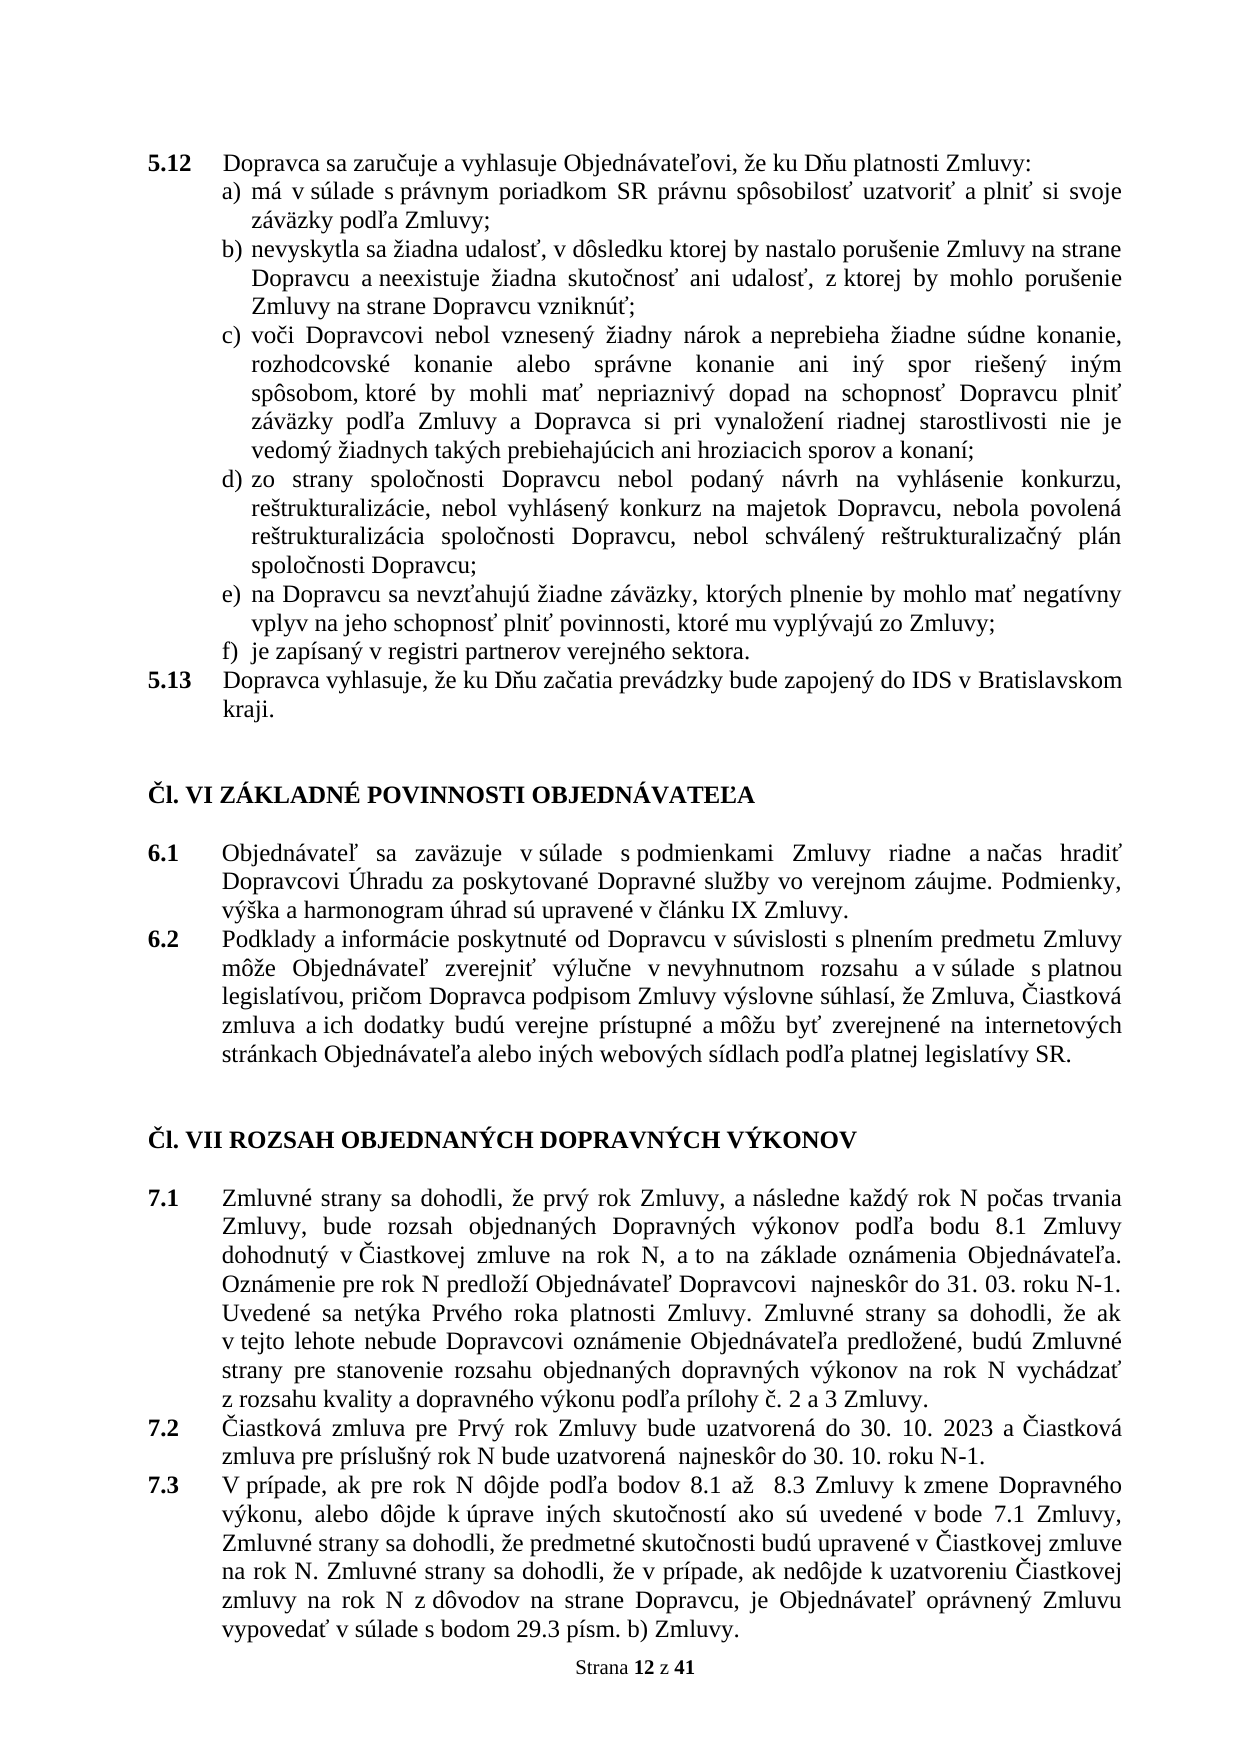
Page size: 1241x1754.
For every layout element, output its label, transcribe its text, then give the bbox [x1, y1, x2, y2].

list nevyskytla sa žiadna udalosť, v dôsledku ktorej by nastalo porušenie Zmluvy na strane Dopravcu a neexistuje žiadna skutočnosť ani udalosť, z ktorej by mohlo porušenie Zmluvy na strane Dopravcu vzniknúť; [222, 234, 1122, 320]
list je zapísaný v registri partnerov verejného sektora. [222, 636, 1122, 665]
list zo strany spoločnosti Dopravcu nebol podaný návrh na vyhlásenie konkurzu, reštrukturalizácie, nebol vyhlásený konkurz na majetok Dopravcu, nebola povolená reštrukturalizácia spoločnosti Dopravcu, nebol schválený reštrukturalizačný plán spoločnosti Dopravcu; [222, 464, 1122, 579]
list Čiastková zmluva pre Prvý rok Zmluvy bude uzatvorená do 30. 10. 2023 a Čiastková zmluva pre príslušný rok N bude uzatvorená najneskôr do 30. 10. roku N-1. [148, 1413, 1122, 1470]
list Objednávateľ sa zaväzuje v súlade s podmienkami Zmluvy riadne a načas hradiť Dopravcovi Úhradu za poskytované Dopravné služby vo verejnom záujme. Podmienky, výška a harmonogram úhrad sú upravené v článku IX Zmluvy. [148, 838, 1122, 924]
list voči Dopravcovi nebol vznesený žiadny nárok a neprebieha žiadne súdne konanie, rozhodcovské konanie alebo správne konanie ani iný spor riešený iným spôsobom, ktoré by mohli mať nepriaznivý dopad na schopnosť Dopravcu plniť záväzky podľa Zmluvy a Dopravca si pri vynaložení riadnej starostlivosti nie je vedomý žiadnych takých prebiehajúcich ani hroziacich sporov a konaní; [222, 320, 1122, 464]
list Dopravca sa zaručuje a vyhlasuje Objednávateľovi, že ku Dňu platnosti Zmluvy: [148, 148, 1122, 176]
list na Dopravcu sa nevzťahujú žiadne záväzky, ktorých plnenie by mohlo mať negatívny vplyv na jeho schopnosť plniť povinnosti, ktoré mu vyplývajú zo Zmluvy; [222, 579, 1122, 636]
list má v súlade s právnym poriadkom SR právnu spôsobilosť uzatvoriť a plniť si svoje záväzky podľa Zmluvy; [222, 176, 1122, 234]
subtitle Čl. VI ZÁKLADNÉ POVINNOSTI OBJEDNÁVATEĽA [148, 780, 1122, 809]
list Podklady a informácie poskytnuté od Dopravcu v súvislosti s plnením predmetu Zmluvy môže Objednávateľ zverejniť výlučne v nevyhnutnom rozsahu a v súlade s platnou legislatívou, pričom Dopravca podpisom Zmluvy výslovne súhlasí, že Zmluva, Čiastková zmluva a ich dodatky budú verejne prístupné a môžu byť zverejnené na internetových stránkach Objednávateľa alebo iných webových sídlach podľa platnej legislatívy SR. [148, 924, 1122, 1068]
subtitle Čl. VII ROZSAH OBJEDNANÝCH DOPRAVNÝCH VÝKONOV [148, 1125, 1122, 1154]
list Zmluvné strany sa dohodli, že prvý rok Zmluvy, a následne každý rok N počas trvania Zmluvy, bude rozsah objednaných Dopravných výkonov podľa bodu 8.1 Zmluvy dohodnutý v Čiastkovej zmluve na rok N, a to na základe oznámenia Objednávateľa. Oznámenie pre rok N predloží Objednávateľ Dopravcovi najneskôr do 31. 03. roku N-1. Uvedené sa netýka Prvého roka platnosti Zmluvy. Zmluvné strany sa dohodli, že ak v tejto lehote nebude Dopravcovi oznámenie Objednávateľa predložené, budú Zmluvné strany pre stanovenie rozsahu objednaných dopravných výkonov na rok N vychádzať z rozsahu kvality a dopravného výkonu podľa prílohy č. 2 a 3 Zmluvy. [148, 1183, 1122, 1413]
list V prípade, ak pre rok N dôjde podľa bodov 8.1 až 8.3 Zmluvy k zmene Dopravného výkonu, alebo dôjde k úprave iných skutočností ako sú uvedené v bode 7.1 Zmluvy, Zmluvné strany sa dohodli, že predmetné skutočnosti budú upravené v Čiastkovej zmluve na rok N. Zmluvné strany sa dohodli, že v prípade, ak nedôjde k uzatvoreniu Čiastkovej zmluvy na rok N z dôvodov na strane Dopravcu, je Objednávateľ oprávnený Zmluvu vypovedať v súlade s bodom 29.3 písm. b) Zmluvy. [148, 1470, 1122, 1643]
list Dopravca vyhlasuje, že ku Dňu začatia prevádzky bude zapojený do IDS v Bratislavskom kraji. [148, 665, 1122, 723]
